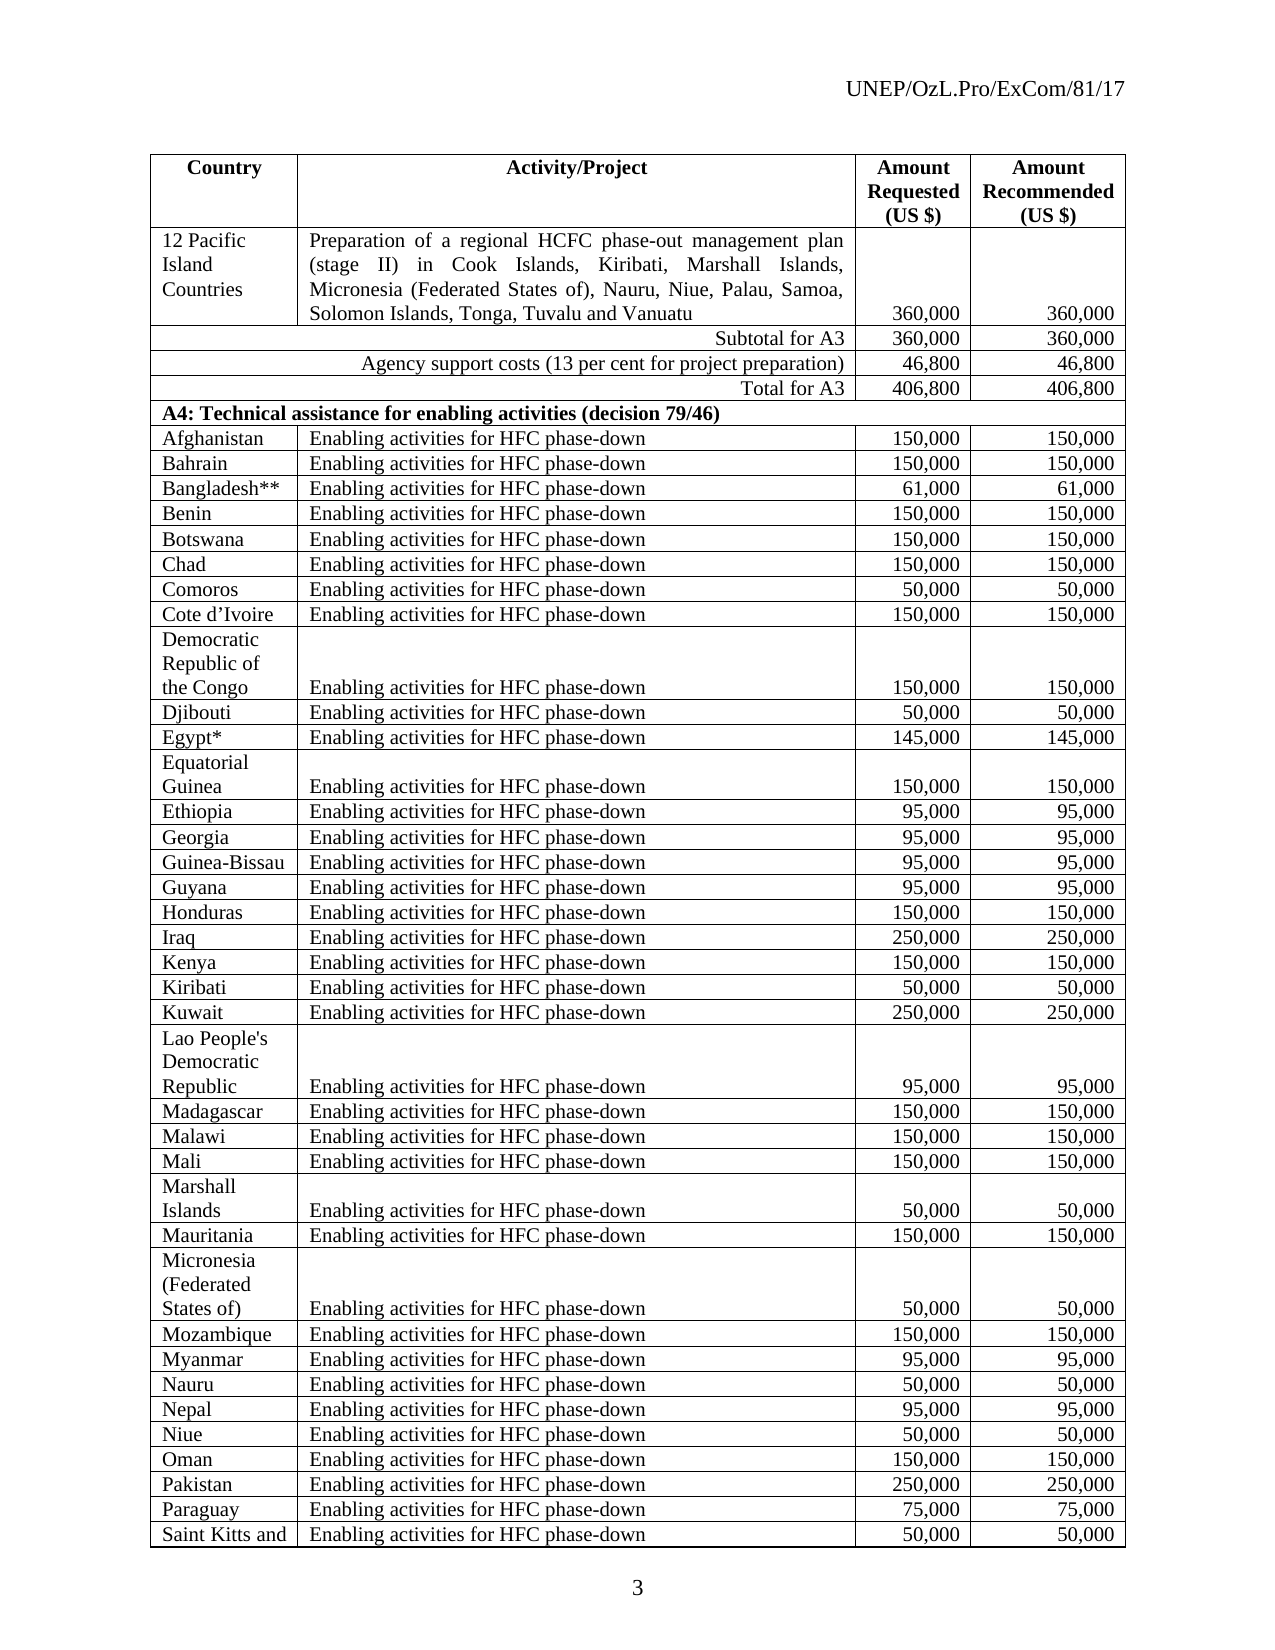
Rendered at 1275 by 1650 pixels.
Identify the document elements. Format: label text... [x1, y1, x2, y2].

table_cell Enabling activities for HFC phase-down [298, 501, 855, 525]
table_cell Enabling activities for HFC phase-down [298, 950, 855, 974]
table_cell 150,000 [971, 950, 1125, 974]
table_cell 95,000 [856, 1397, 970, 1421]
table_cell 150,000 [971, 501, 1125, 525]
table_cell 150,000 [971, 451, 1125, 475]
table_cell Oman [151, 1447, 297, 1471]
table_cell 50,000 [856, 1372, 970, 1396]
table_cell 150,000 [971, 1223, 1125, 1247]
table_cell 50,000 [971, 1522, 1125, 1546]
table_cell Enabling activities for HFC phase-down [298, 1497, 855, 1521]
table_cell Malawi [151, 1124, 297, 1148]
table_cell Kiribati [151, 975, 297, 999]
table_cell 95,000 [971, 800, 1125, 823]
table_cell 150,000 [856, 552, 970, 576]
table_cell 50,000 [971, 1174, 1125, 1222]
table_cell Myanmar [151, 1347, 297, 1371]
table_cell Democratic Republic of the Congo [151, 627, 297, 699]
table_cell 150,000 [971, 552, 1125, 576]
table_cell Enabling activities for HFC phase-down [298, 700, 855, 724]
table_cell Afghanistan [151, 426, 297, 450]
table_cell Enabling activities for HFC phase-down [298, 1174, 855, 1222]
table_cell 150,000 [856, 1149, 970, 1173]
table_cell Enabling activities for HFC phase-down [298, 800, 855, 823]
table_cell 150,000 [856, 1321, 970, 1346]
table_cell 150,000 [856, 900, 970, 924]
table_cell Enabling activities for HFC phase-down [298, 1099, 855, 1123]
table_cell 95,000 [971, 1347, 1125, 1371]
table_cell Enabling activities for HFC phase-down [298, 850, 855, 874]
table_cell Enabling activities for HFC phase-down [298, 426, 855, 450]
table_cell Micronesia (Federated States of) [151, 1248, 297, 1320]
table_cell Total for A3 [151, 376, 855, 400]
table_cell 150,000 [971, 1124, 1125, 1148]
table_cell Enabling activities for HFC phase-down [298, 1447, 855, 1471]
table_cell 150,000 [856, 627, 970, 699]
table_cell Enabling activities for HFC phase-down [298, 1472, 855, 1496]
table_cell Marshall Islands [151, 1174, 297, 1222]
table_cell 61,000 [856, 476, 970, 500]
table_cell Mauritania [151, 1223, 297, 1247]
table_cell Cote d’Ivoire [151, 602, 297, 626]
table_header Amount Requested (US $) [856, 155, 970, 227]
table_cell Enabling activities for HFC phase-down [298, 925, 855, 949]
table_cell Niue [151, 1422, 297, 1446]
table_cell 50,000 [971, 700, 1125, 724]
table_cell Equatorial Guinea [151, 750, 297, 798]
table_cell Enabling activities for HFC phase-down [298, 1422, 855, 1446]
table_cell 95,000 [856, 875, 970, 899]
table_cell 50,000 [971, 975, 1125, 999]
table_cell 250,000 [971, 1000, 1125, 1024]
table_cell Enabling activities for HFC phase-down [298, 1000, 855, 1024]
table_cell Enabling activities for HFC phase-down [298, 627, 855, 699]
table_cell 95,000 [971, 825, 1125, 849]
table_cell Nepal [151, 1397, 297, 1421]
table_cell Enabling activities for HFC phase-down [298, 900, 855, 924]
table_cell 360,000 [971, 228, 1125, 324]
table_cell 150,000 [971, 1149, 1125, 1173]
table_cell Comoros [151, 577, 297, 601]
table_cell 150,000 [971, 900, 1125, 924]
table_cell 61,000 [971, 476, 1125, 500]
table_cell 360,000 [971, 326, 1125, 350]
table_cell Enabling activities for HFC phase-down [298, 1223, 855, 1247]
table_cell 250,000 [856, 1000, 970, 1024]
table_cell 406,800 [971, 376, 1125, 400]
table_cell Madagascar [151, 1099, 297, 1123]
table_cell 150,000 [856, 602, 970, 626]
table_cell Enabling activities for HFC phase-down [298, 725, 855, 749]
table_cell Honduras [151, 900, 297, 924]
table_cell 150,000 [856, 501, 970, 525]
table_cell Enabling activities for HFC phase-down [298, 1149, 855, 1173]
table_cell 95,000 [971, 850, 1125, 874]
table_cell Guinea-Bissau [151, 850, 297, 874]
table_cell Enabling activities for HFC phase-down [298, 1522, 855, 1546]
table_cell 145,000 [971, 725, 1125, 749]
table_cell 95,000 [856, 800, 970, 823]
table_cell 150,000 [971, 750, 1125, 798]
table_cell Lao People's Democratic Republic [151, 1025, 297, 1098]
table_cell Enabling activities for HFC phase-down [298, 476, 855, 500]
table_cell 150,000 [856, 451, 970, 475]
table_cell Kuwait [151, 1000, 297, 1024]
table_cell 150,000 [971, 526, 1125, 551]
table_cell Enabling activities for HFC phase-down [298, 975, 855, 999]
table_cell Enabling activities for HFC phase-down [298, 552, 855, 576]
table_cell 150,000 [856, 750, 970, 798]
table_cell 150,000 [971, 1099, 1125, 1123]
table_cell Enabling activities for HFC phase-down [298, 825, 855, 849]
table_cell Enabling activities for HFC phase-down [298, 875, 855, 899]
table_cell Preparation of a regional HCFC phase-out management plan (stage II) in Cook Islands, Kiribati, Marshall Islands, Micronesia (Federated States of), Nauru, Niue, Palau, Samoa, Solomon Islands, Tonga, Tuvalu and Vanuatu [298, 228, 855, 324]
table_cell 50,000 [856, 700, 970, 724]
table_cell Djibouti [151, 700, 297, 724]
table_cell 150,000 [856, 1447, 970, 1471]
table_cell 360,000 [856, 228, 970, 324]
table_cell Enabling activities for HFC phase-down [298, 526, 855, 551]
table_cell Enabling activities for HFC phase-down [298, 451, 855, 475]
table_cell Georgia [151, 825, 297, 849]
table_cell Pakistan [151, 1472, 297, 1496]
table_header Country [151, 155, 297, 227]
table_cell 95,000 [856, 1025, 970, 1098]
table_cell 95,000 [971, 875, 1125, 899]
table_cell 46,800 [971, 351, 1125, 375]
table_cell 50,000 [856, 1422, 970, 1446]
table_cell 12 Pacific Island Countries [151, 228, 297, 324]
table_cell 50,000 [856, 975, 970, 999]
table_cell A4: Technical assistance for enabling activities (decision 79/46) [151, 401, 1125, 425]
table_cell 50,000 [971, 1422, 1125, 1446]
table_cell 150,000 [856, 950, 970, 974]
table_header Amount Recommended (US $) [971, 155, 1125, 227]
table_cell Mozambique [151, 1321, 297, 1346]
table_cell 150,000 [856, 1124, 970, 1148]
table_cell 150,000 [856, 1099, 970, 1123]
table_cell Enabling activities for HFC phase-down [298, 1124, 855, 1148]
table_cell 50,000 [856, 1174, 970, 1222]
table_cell 75,000 [971, 1497, 1125, 1521]
table_cell 95,000 [971, 1025, 1125, 1098]
table_cell Enabling activities for HFC phase-down [298, 750, 855, 798]
table_cell Paraguay [151, 1497, 297, 1521]
table_cell 150,000 [971, 426, 1125, 450]
table_cell 95,000 [856, 825, 970, 849]
table_cell Kenya [151, 950, 297, 974]
table_cell 250,000 [856, 925, 970, 949]
table_cell Bahrain [151, 451, 297, 475]
table_cell 75,000 [856, 1497, 970, 1521]
table_cell 50,000 [856, 577, 970, 601]
table_cell 46,800 [856, 351, 970, 375]
table_cell 50,000 [971, 1248, 1125, 1320]
table_cell Subtotal for A3 [151, 326, 855, 350]
table_cell Enabling activities for HFC phase-down [298, 1372, 855, 1396]
table_cell 150,000 [856, 526, 970, 551]
table_cell 150,000 [971, 627, 1125, 699]
table_cell Enabling activities for HFC phase-down [298, 1321, 855, 1346]
table_cell Agency support costs (13 per cent for project preparation) [151, 351, 855, 375]
table_cell Mali [151, 1149, 297, 1173]
table_cell 95,000 [856, 850, 970, 874]
table_cell 250,000 [856, 1472, 970, 1496]
table_cell Egypt* [151, 725, 297, 749]
table_cell Nauru [151, 1372, 297, 1396]
table_cell 406,800 [856, 376, 970, 400]
table_cell Enabling activities for HFC phase-down [298, 1248, 855, 1320]
table_cell 250,000 [971, 1472, 1125, 1496]
table_cell 360,000 [856, 326, 970, 350]
table_cell 150,000 [971, 1447, 1125, 1471]
table_header Activity/Project [298, 155, 855, 227]
table_cell Ethiopia [151, 800, 297, 823]
table_cell Benin [151, 501, 297, 525]
table_cell 95,000 [856, 1347, 970, 1371]
table_cell 150,000 [856, 426, 970, 450]
table_cell Enabling activities for HFC phase-down [298, 577, 855, 601]
table_cell Guyana [151, 875, 297, 899]
table_cell 150,000 [971, 1321, 1125, 1346]
table_cell 95,000 [971, 1397, 1125, 1421]
table_cell Enabling activities for HFC phase-down [298, 1025, 855, 1098]
table_cell 50,000 [856, 1248, 970, 1320]
table_cell Chad [151, 552, 297, 576]
table_cell 250,000 [971, 925, 1125, 949]
table_cell 150,000 [971, 602, 1125, 626]
table_cell 150,000 [856, 1223, 970, 1247]
table_cell Iraq [151, 925, 297, 949]
table_cell 50,000 [971, 1372, 1125, 1396]
table_cell 145,000 [856, 725, 970, 749]
table_cell Bangladesh** [151, 476, 297, 500]
table_cell Enabling activities for HFC phase-down [298, 1397, 855, 1421]
table_cell 50,000 [856, 1522, 970, 1546]
table_cell Enabling activities for HFC phase-down [298, 602, 855, 626]
table_cell Saint Kitts and Nevis [151, 1522, 297, 1546]
table_cell 50,000 [971, 577, 1125, 601]
table_cell Botswana [151, 526, 297, 551]
table_cell Enabling activities for HFC phase-down [298, 1347, 855, 1371]
